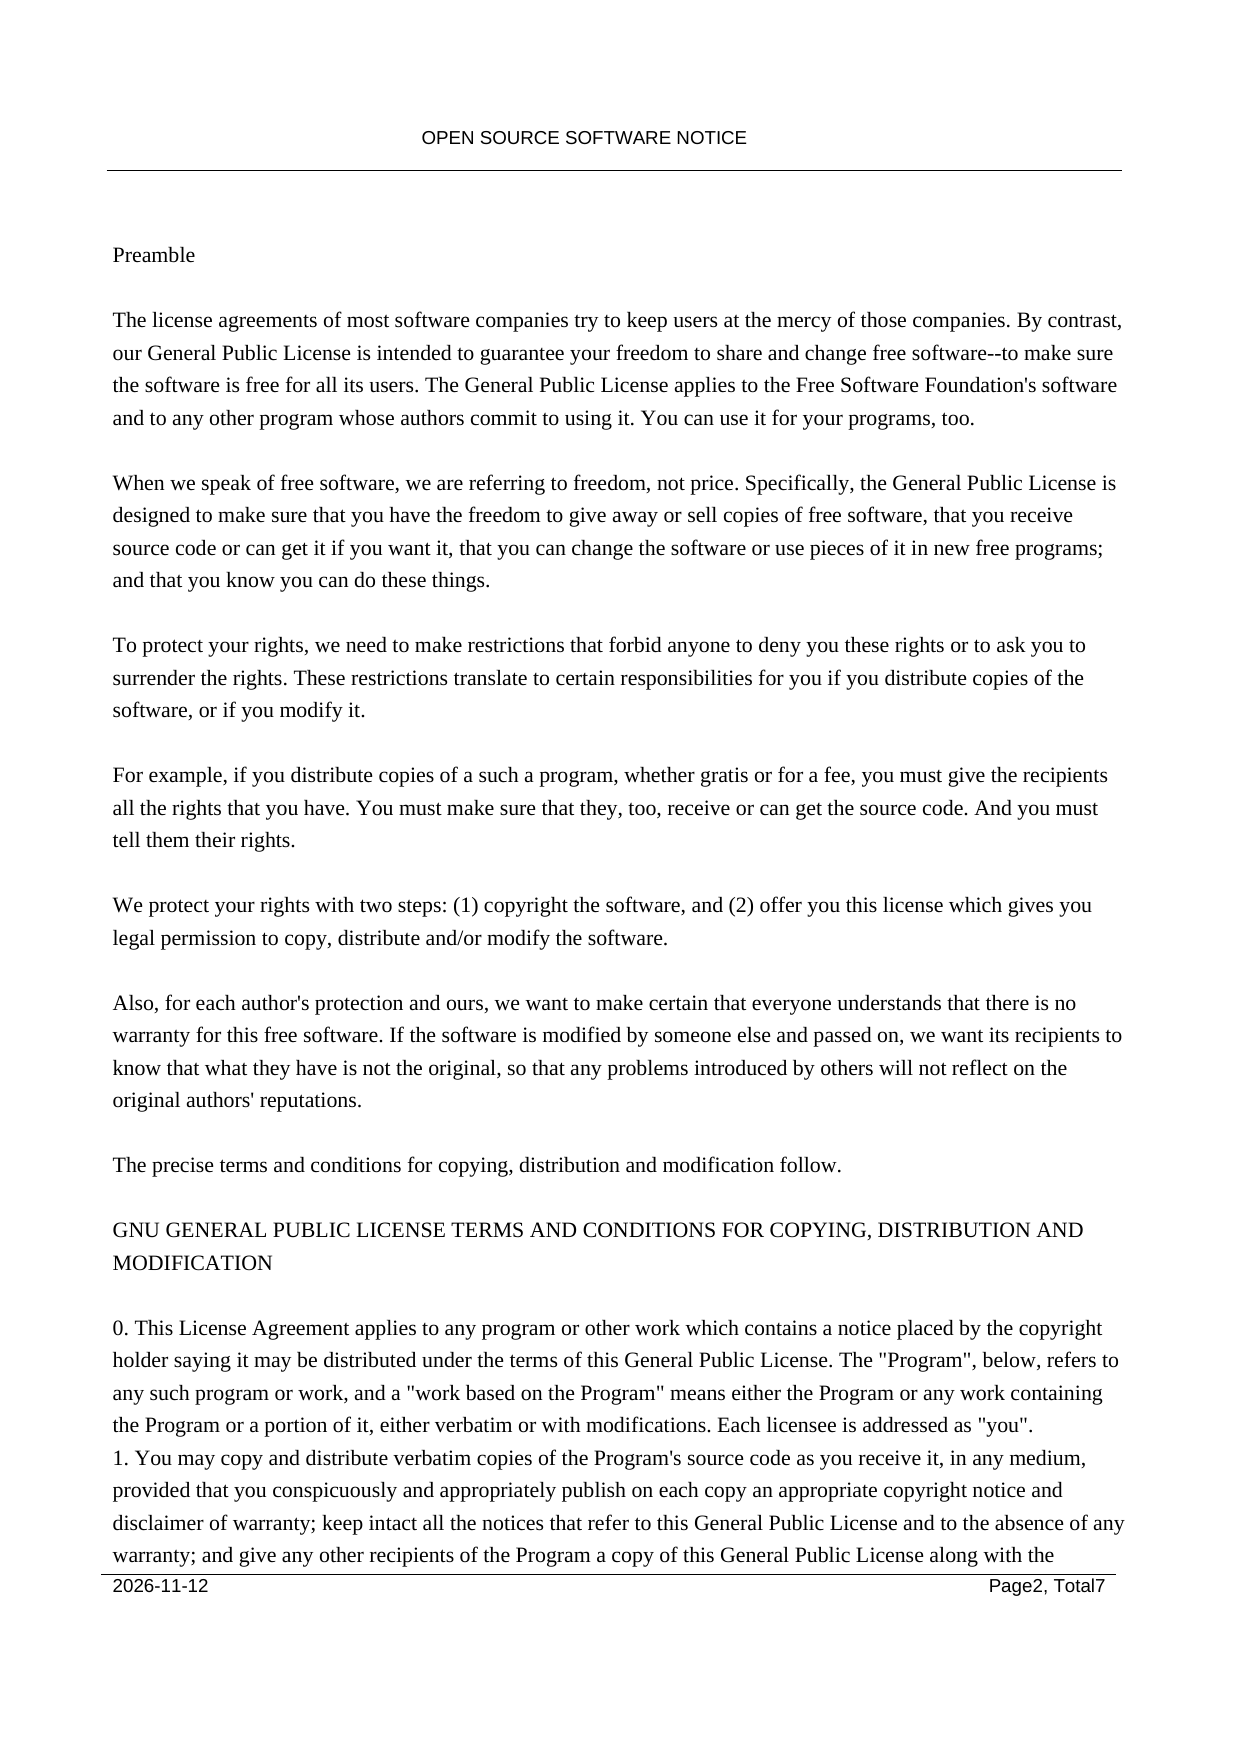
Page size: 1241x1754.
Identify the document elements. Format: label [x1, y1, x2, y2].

text [112, 206, 1128, 1571]
